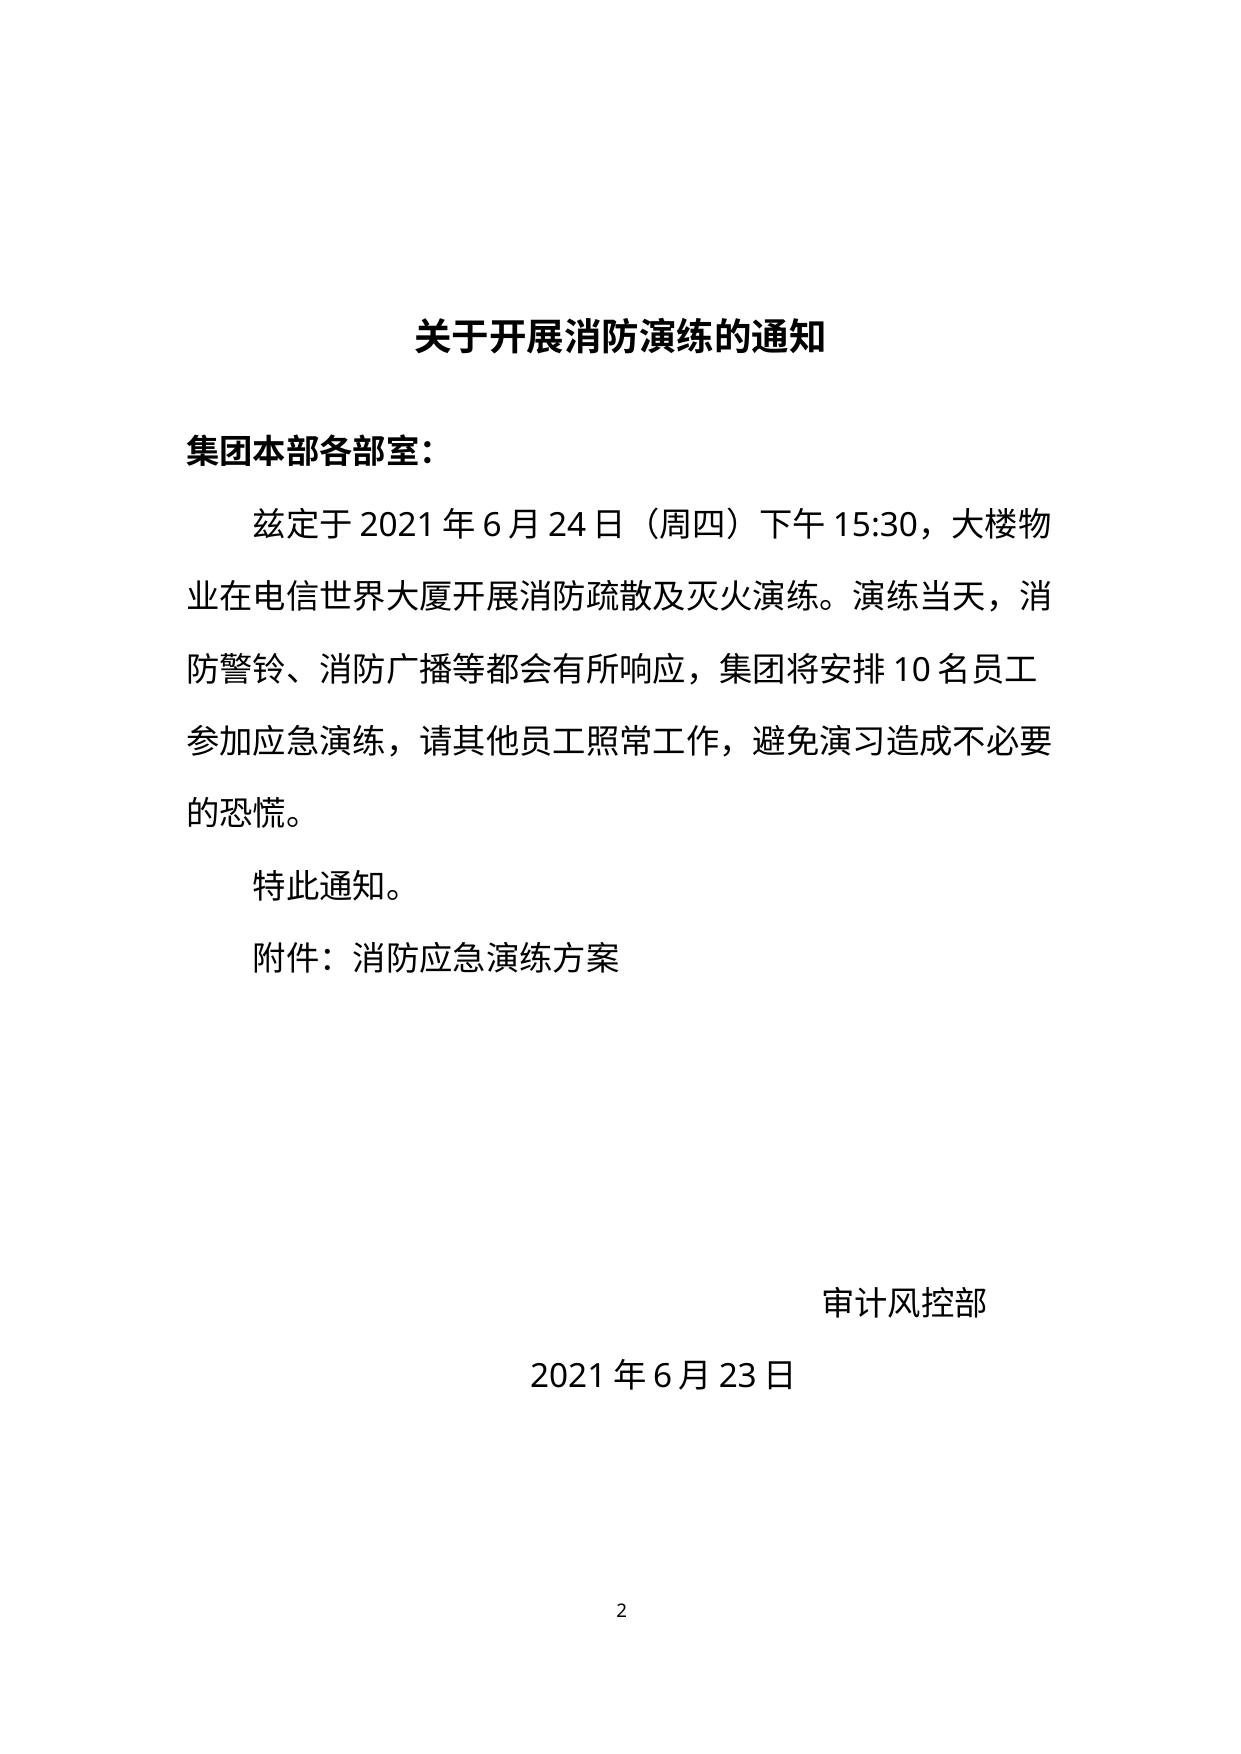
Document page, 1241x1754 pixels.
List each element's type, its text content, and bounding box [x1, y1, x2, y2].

text 特此通知。 [186, 859, 1054, 908]
text 审计风控部 [186, 1277, 988, 1325]
text 集团本部各部室： [186, 425, 1054, 473]
text 兹定于2021年6月24日（周四）下午15:30，大楼物业在电信世界大厦开展消防疏散及灭火演练。演练当天，消防警铃、消防广播等都会有所响应，集团将安排10名员工参加应急演练，请其他员工照常工作，避免演习造成不必要的恐慌。 [186, 498, 1054, 835]
text 关于开展消防演练的通知 [186, 300, 1054, 363]
text 附件：消防应急演练方案 [186, 932, 1054, 980]
text 2021年6月23日 [186, 1349, 1054, 1397]
